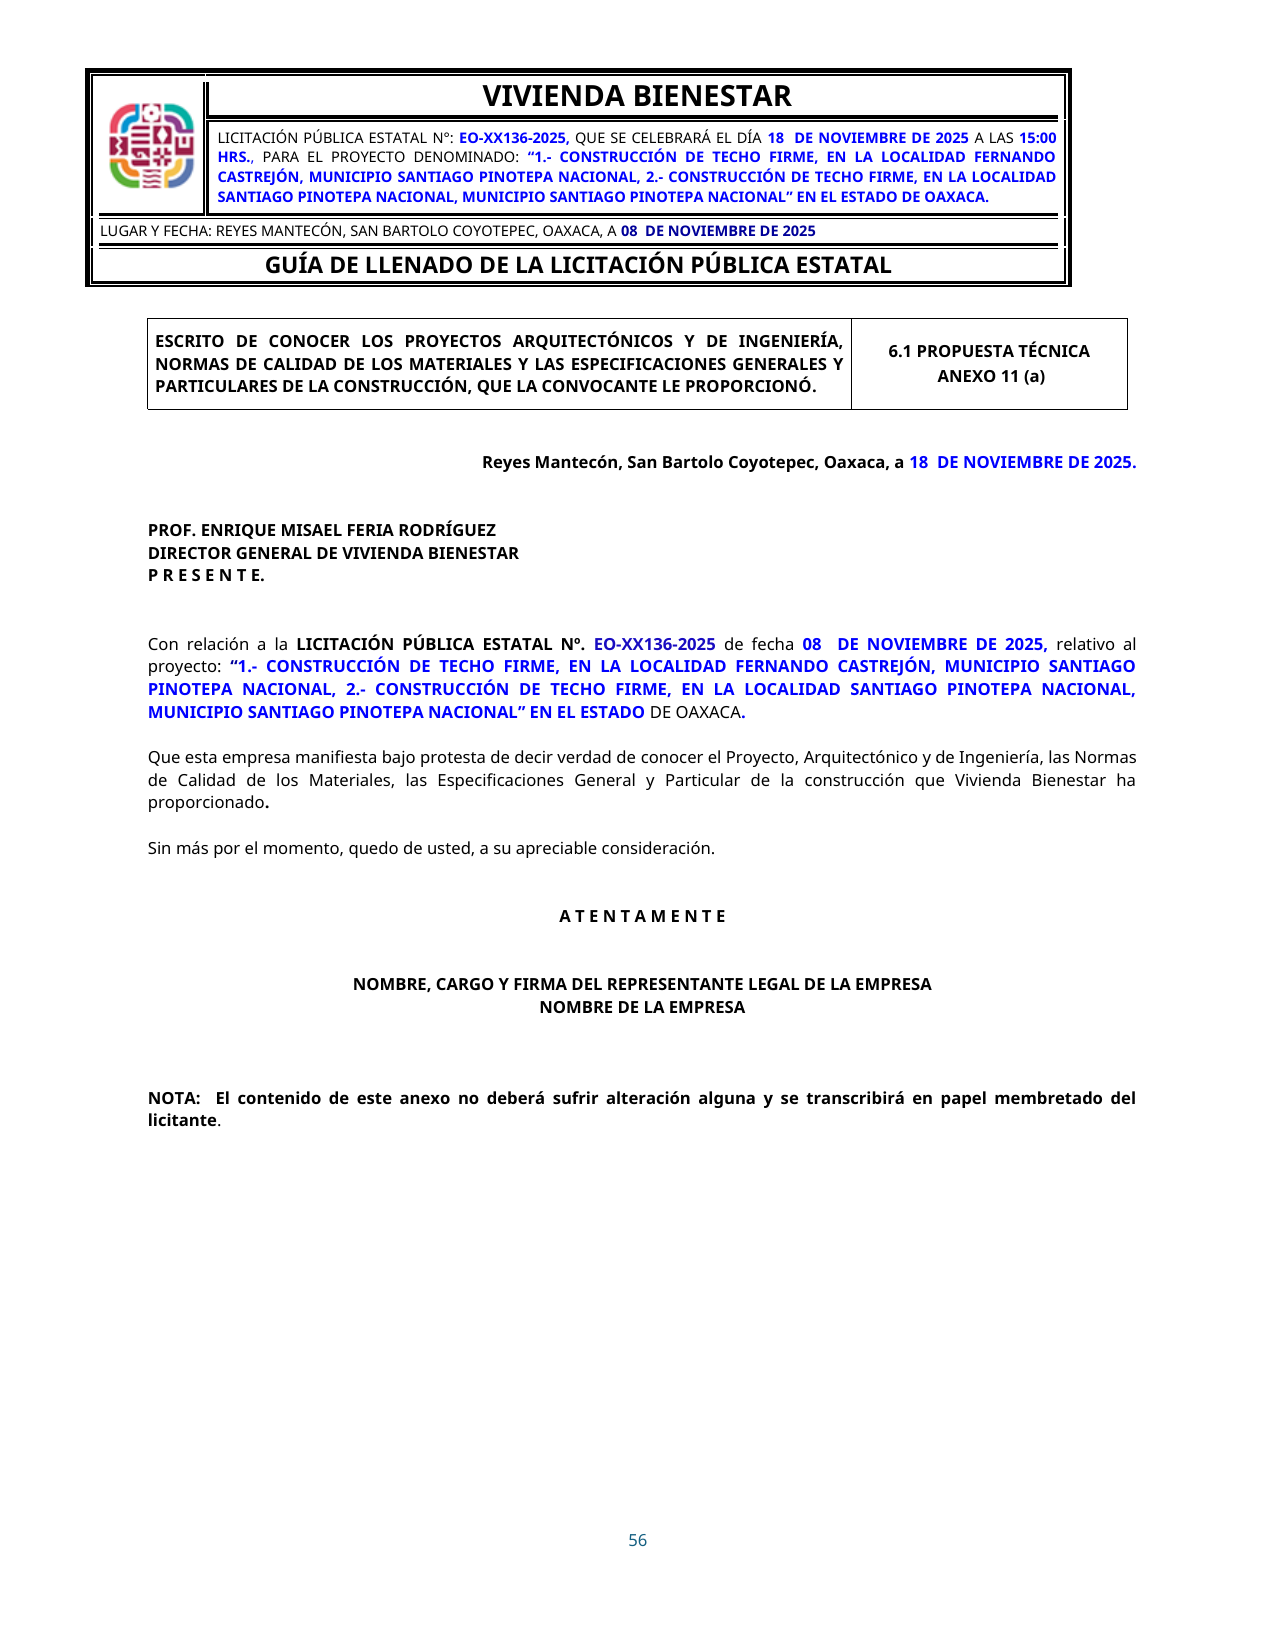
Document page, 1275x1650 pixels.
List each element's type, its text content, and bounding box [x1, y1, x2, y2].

text A T E N T A M E N T E [148, 904, 1137, 927]
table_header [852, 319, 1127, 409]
list Con relación a la LICITACIÓN PÚBLICA ESTATAL Nº. EO-XX136-2025 de fecha 08 DE NOVIEMBRE DE 2025, relativo al proyecto: “1.- CONSTRUCCIÓN DE TECHO FIRME, EN LA LOCALIDAD FERNANDO CASTREJÓN, MUNICIPIO SANTIAGO PINOTEPA NACIONAL, 2.- CONSTRUCCIÓN DE TECHO FIRME, EN LA LOCALIDAD SANTIAGO PINOTEPA NACIONAL, MUNICIPIO SANTIAGO PINOTEPA NACIONAL” EN EL ESTADO DE OAXACA. [148, 632, 1137, 723]
text DIRECTOR GENERAL DE VIVIENDA BIENESTAR [148, 541, 1137, 564]
text Sin más por el momento, quedo de usted, a su apreciable consideración. [148, 836, 1137, 859]
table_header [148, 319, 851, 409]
text PROF. ENRIQUE MISAEL FERIA RODRÍGUEZ [148, 518, 1137, 541]
text P R E S E N T E. [148, 564, 1137, 587]
text NOTA: El contenido de este anexo no deberá sufrir alteración alguna y se transcribirá en papel membretado del licitante. [148, 1086, 1137, 1132]
picture [98, 95, 203, 194]
text Reyes Mantecón, San Bartolo Coyotepec, Oaxaca, a 18 DE NOVIEMBRE DE 2025. [148, 450, 1137, 473]
text NOMBRE, CARGO Y FIRMA DEL REPRESENTANTE LEGAL DE LA EMPRESA [148, 973, 1137, 995]
text NOMBRE DE LA EMPRESA [148, 995, 1137, 1018]
text Que esta empresa manifiesta bajo protesta de decir verdad de conocer el Proyecto, Arquitectónico y de Ingeniería, las Normas de Calidad de los Materiales, las Especificaciones General y Particular de la construcción que Vivienda Bienestar ha proporcionado. [148, 746, 1137, 814]
